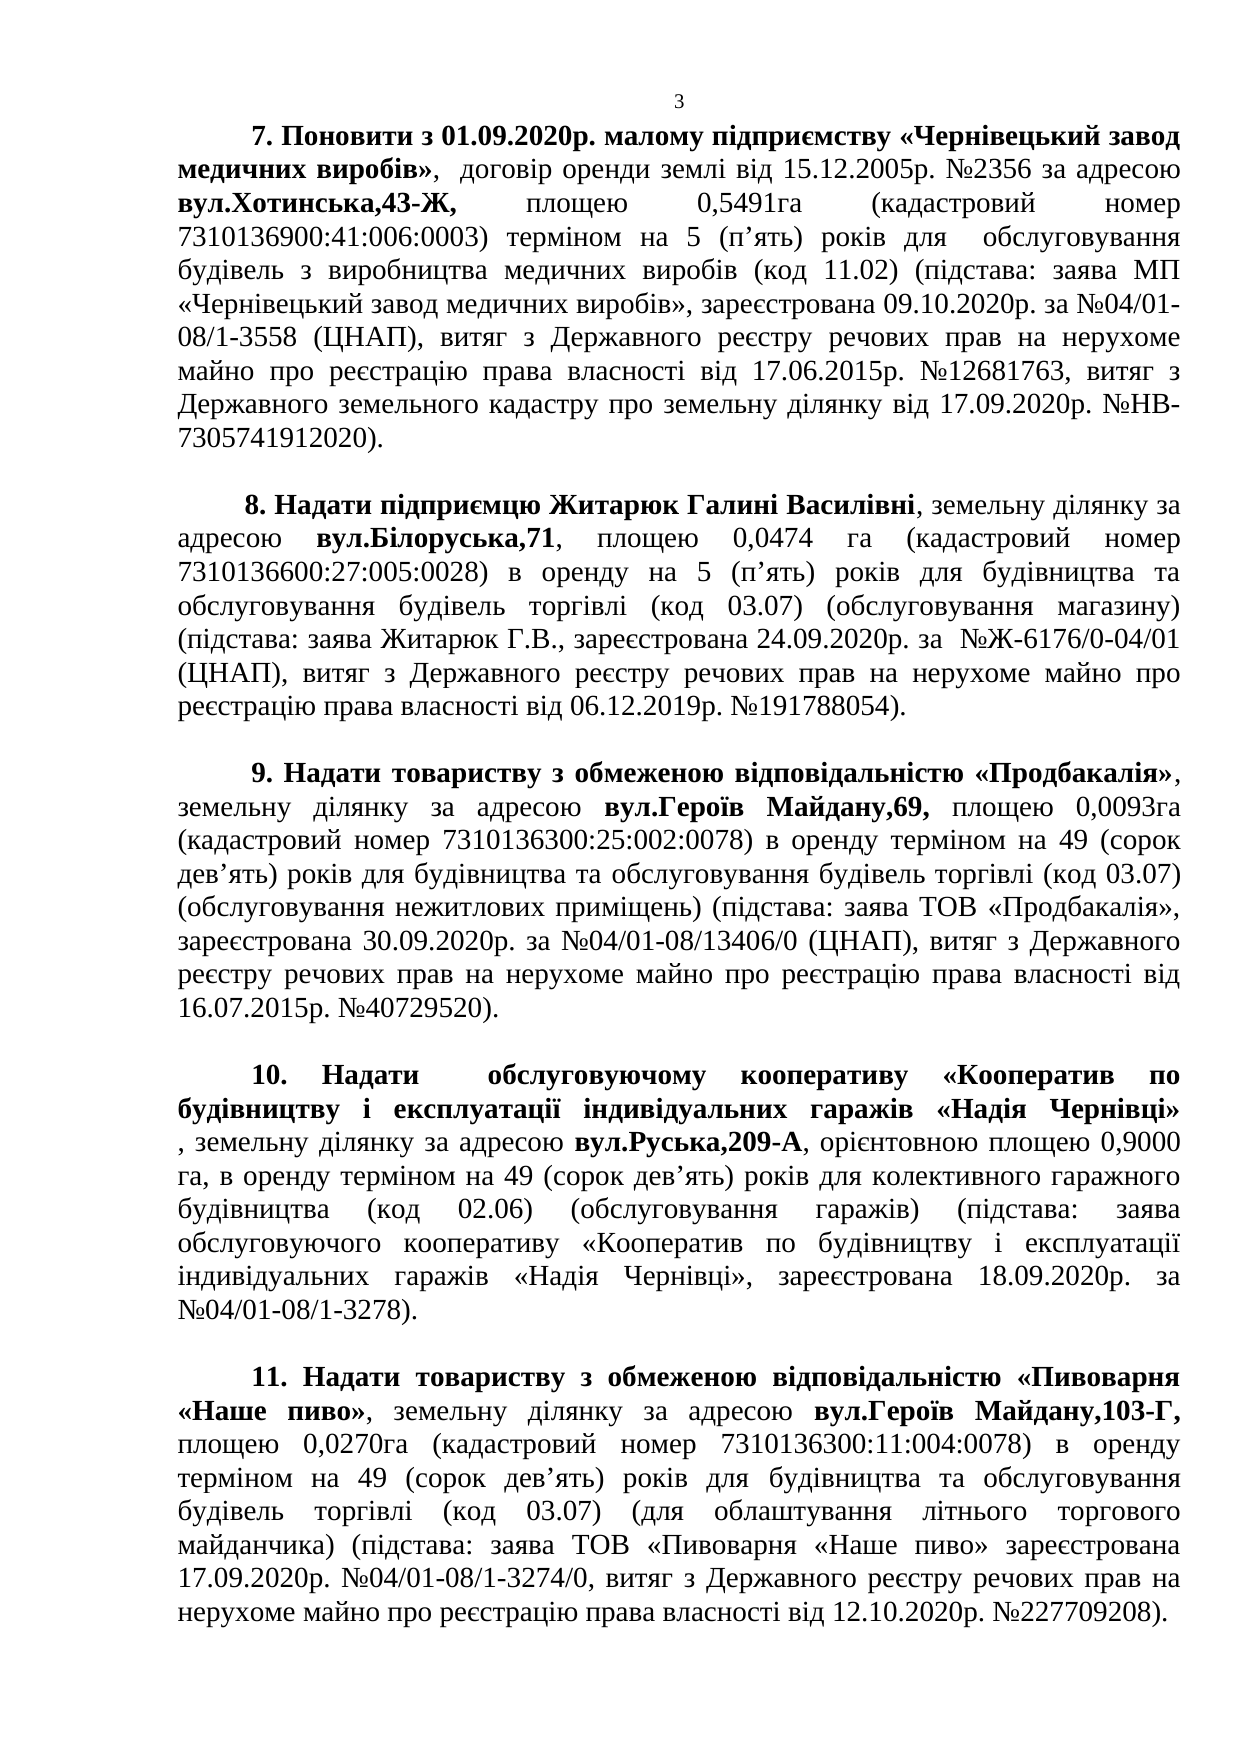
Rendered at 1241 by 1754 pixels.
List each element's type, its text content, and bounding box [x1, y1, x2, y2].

text 8. Надати підприємцю Житарюк Галині Василівні, земельну ділянку за адресою вул.Білоруська,71, площею 0,0474 га (кадастровий номер 7310136600:27:005:0028) в оренду на 5 (п’ять) років для будівництва та обслуговування будівель торгівлі (код 03.07) (обслуговування магазину) (підстава: заява Житарюк Г.В., зареєстрована 24.09.2020р. за №Ж-6176/0-04/01 (ЦНАП), витяг з Державного реєстру речових прав на нерухоме майно про реєстрацію права власності від 06.12.2019р. №191788054). [177, 487, 1181, 688]
text 9. Надати товариству з обмеженою відповідальністю «Продбакалія», земельну ділянку за адресою вул.Героїв Майдану,69, площею 0,0093га (кадастровий номер 7310136300:25:002:0078) в оренду терміном на 49 (сорок дев’ять) років для будівництва та обслуговування будівель торгівлі (код 03.07) (обслуговування нежитлових приміщень) (підстава: заява ТОВ «Продбакалія», зареєстрована 30.09.2020р. за №04/01-08/13406/0 (ЦНАП), витяг з Державного реєстру речових прав на нерухоме майно про реєстрацію права власності від 16.07.2015р. №40729520). [177, 755, 1181, 1024]
text 7. Поновити з 01.09.2020р. малому підприємству «Чернівецький завод медичних виробів», договір оренди землі від 15.12.2005р. №2356 за адресою вул.Хотинська,43-Ж, площею 0,5491га (кадастровий номер 7310136900:41:006:0003) терміном на 5 (п’ять) років для обслуговування будівель з виробництва медичних виробів (код 11.02) (підстава: заява МП «Чернівецький завод медичних виробів», зареєстрована 09.10.2020р. за №04/01-08/1-3558 (ЦНАП), витяг з Державного реєстру речових прав на нерухоме майно про реєстрацію права власності від 17.06.2015р. №12681763, витяг з Державного земельного кадастру про земельну ділянку від 17.09.2020р. №НВ-7305741912020). [177, 118, 1181, 453]
text 11. Надати товариству з обмеженою відповідальністю «Пивоварня «Наше пиво», земельну ділянку за адресою вул.Героїв Майдану,103-Г, площею 0,0270га (кадастровий номер 7310136300:11:004:0078) в оренду терміном на 49 (сорок дев’ять) років для будівництва та обслуговування будівель торгівлі (код 03.07) (для облаштування літнього торгового майданчика) (підстава: заява ТОВ «Пивоварня «Наше пиво» зареєстрована 17.09.2020р. №04/01-08/1-3274/0, витяг з Державного реєстру речових прав на нерухоме майно про реєстрацію права власності від 12.10.2020р. №227709208). [177, 1359, 1181, 1627]
text 10. Надати обслуговуючому кооперативу «Кооператив по будівництву і експлуатації індивідуальних гаражів «Надія Чернівці» , земельну ділянку за адресою вул.Руська,209-А, орієнтовною площею 0,9000 га, в оренду терміном на 49 (сорок дев’ять) років для колективного гаражного будівництва (код 02.06) (обслуговування гаражів) (підстава: заява обслуговуючого кооперативу «Кооператив по будівництву і експлуатації індивідуальних гаражів «Надія Чернівці», зареєстрована 18.09.2020р. за №04/01-08/1-3278). [177, 1057, 1181, 1326]
